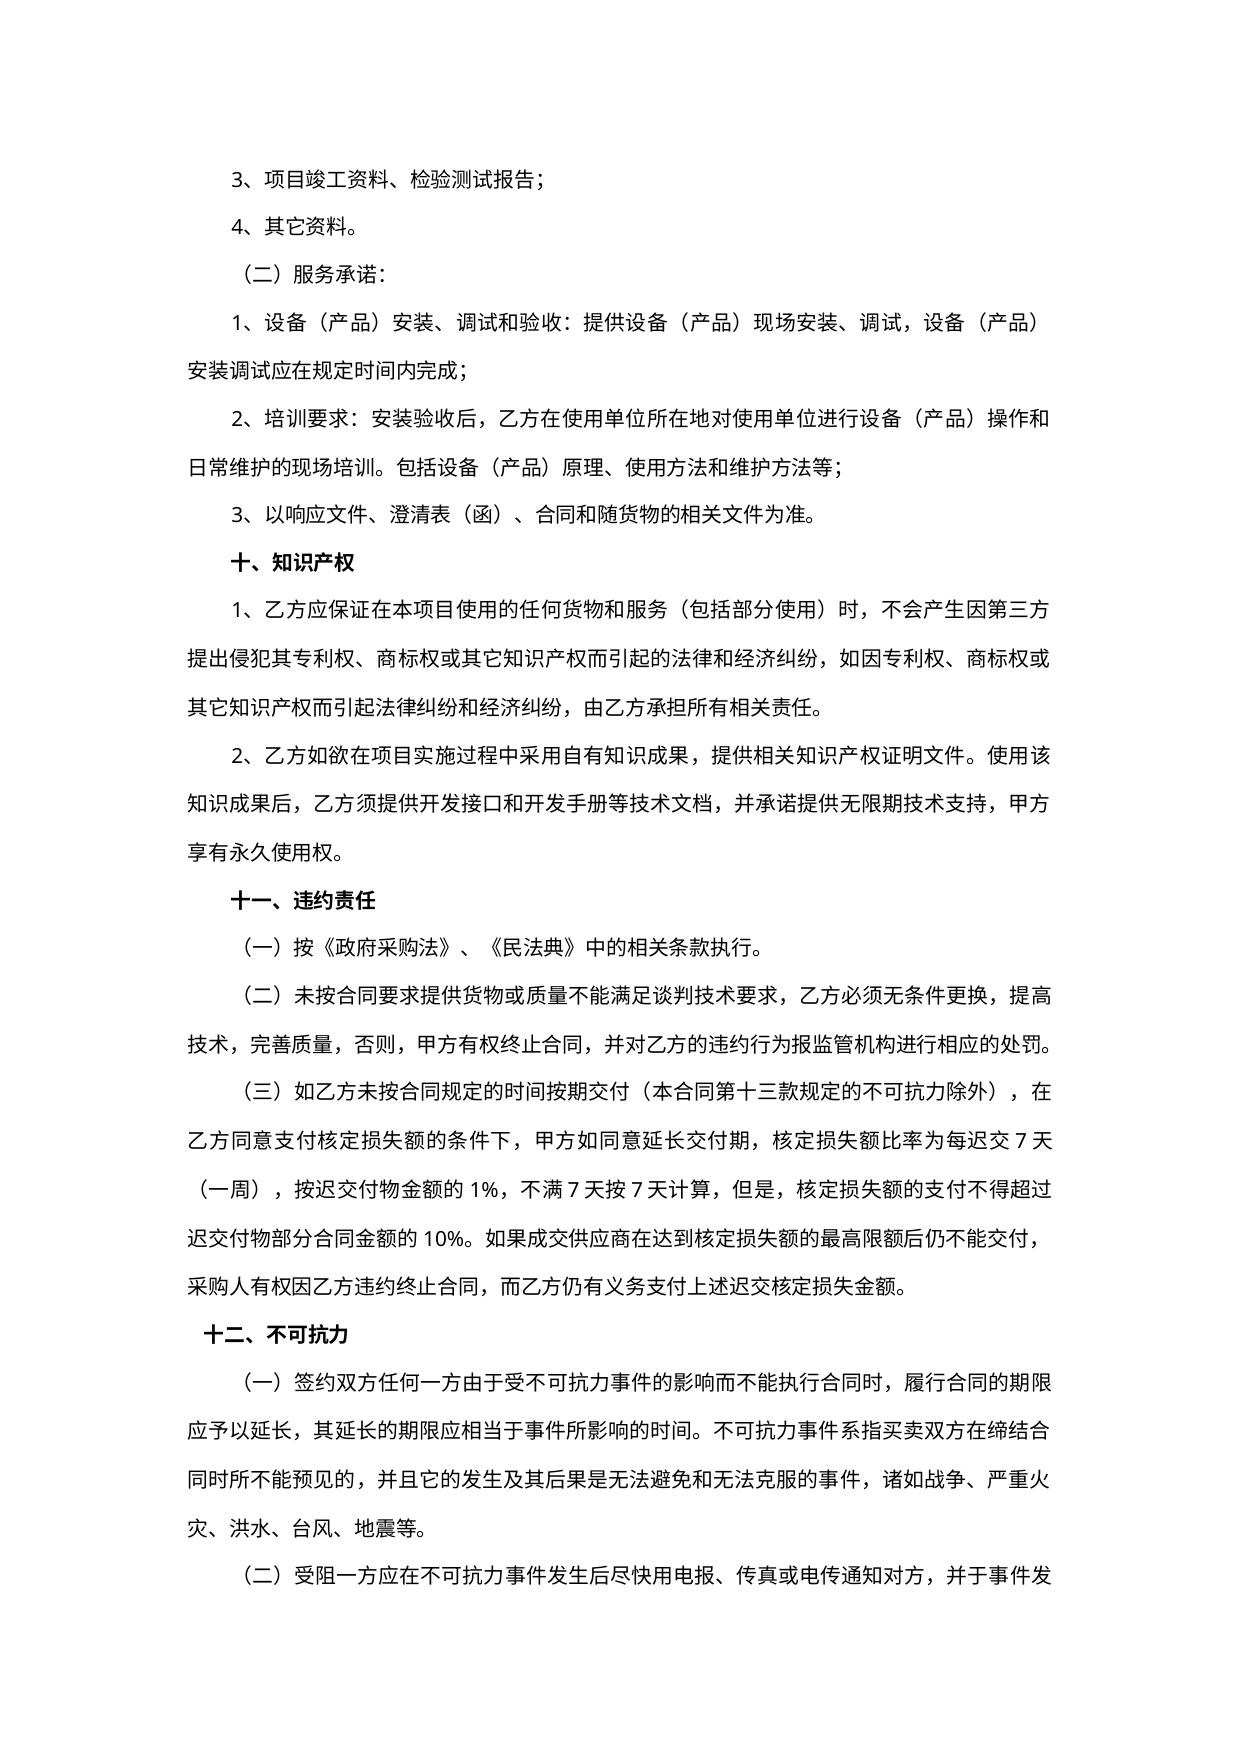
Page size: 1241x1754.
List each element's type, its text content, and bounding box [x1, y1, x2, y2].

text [187, 1558, 1053, 1591]
text （三）如乙方未按合同规定的时间按期交付（本合同第十三款规定的不可抗力除外），在乙方同意支付核定损失额的条件下，甲方如同意延长交付期，核定损失额比率为每迟交7天（一周），按迟交付物金额的1%，不满7天按7天计算，但是，核定损失额的支付不得超过迟交付物部分合同金额的10%。如果成交供应商在达到核定损失额的最高限额后仍不能交付，采购人有权因乙方违约终止合同，而乙方仍有义务支付上述迟交核定损失金额。 [187, 1074, 1053, 1302]
text 3、项目竣工资料、检验测试报告； [187, 162, 1053, 194]
text （一）签约双方任何一方由于受不可抗力事件的影响而不能执行合同时，履行合同的期限应予以延长，其延长的期限应相当于事件所影响的时间。不可抗力事件系指买卖双方在缔结合同时所不能预见的，并且它的发生及其后果是无法避免和无法克服的事件，诸如战争、严重火灾、洪水、台风、地震等。 [187, 1365, 1053, 1543]
text 4、其它资料。 [187, 209, 1053, 242]
text 十二、不可抗力 [187, 1317, 1053, 1349]
text （二）服务承诺： [187, 257, 1053, 290]
text （一）按《政府采购法》、《民法典》中的相关条款执行。 [187, 931, 1053, 963]
text 1、乙方应保证在本项目使用的任何货物和服务（包括部分使用）时，不会产生因第三方提出侵犯其专利权、商标权或其它知识产权而引起的法律和经济纠纷，如因专利权、商标权或其它知识产权而引起法律纠纷和经济纠纷，由乙方承担所有相关责任。 [187, 593, 1053, 723]
text 十、知识产权 [187, 545, 1053, 578]
text 3、以响应文件、澄清表（函）、合同和随货物的相关文件为准。 [187, 497, 1053, 530]
text 2、乙方如欲在项目实施过程中采用自有知识成果，提供相关知识产权证明文件。使用该知识成果后，乙方须提供开发接口和开发手册等技术文档，并承诺提供无限期技术支持，甲方享有永久使用权。 [187, 738, 1053, 868]
text 1、设备（产品）安装、调试和验收：提供设备（产品）现场安装、调试，设备（产品）安装调试应在规定时间内完成； [187, 305, 1053, 386]
text 2、培训要求：安装验收后，乙方在使用单位所在地对使用单位进行设备（产品）操作和日常维护的现场培训。包括设备（产品）原理、使用方法和维护方法等； [187, 401, 1053, 482]
text （二）未按合同要求提供货物或质量不能满足谈判技术要求，乙方必须无条件更换，提高技术，完善质量，否则，甲方有权终止合同，并对乙方的违约行为报监管机构进行相应的处罚。 [187, 978, 1053, 1059]
text 十一、违约责任 [187, 883, 1053, 915]
